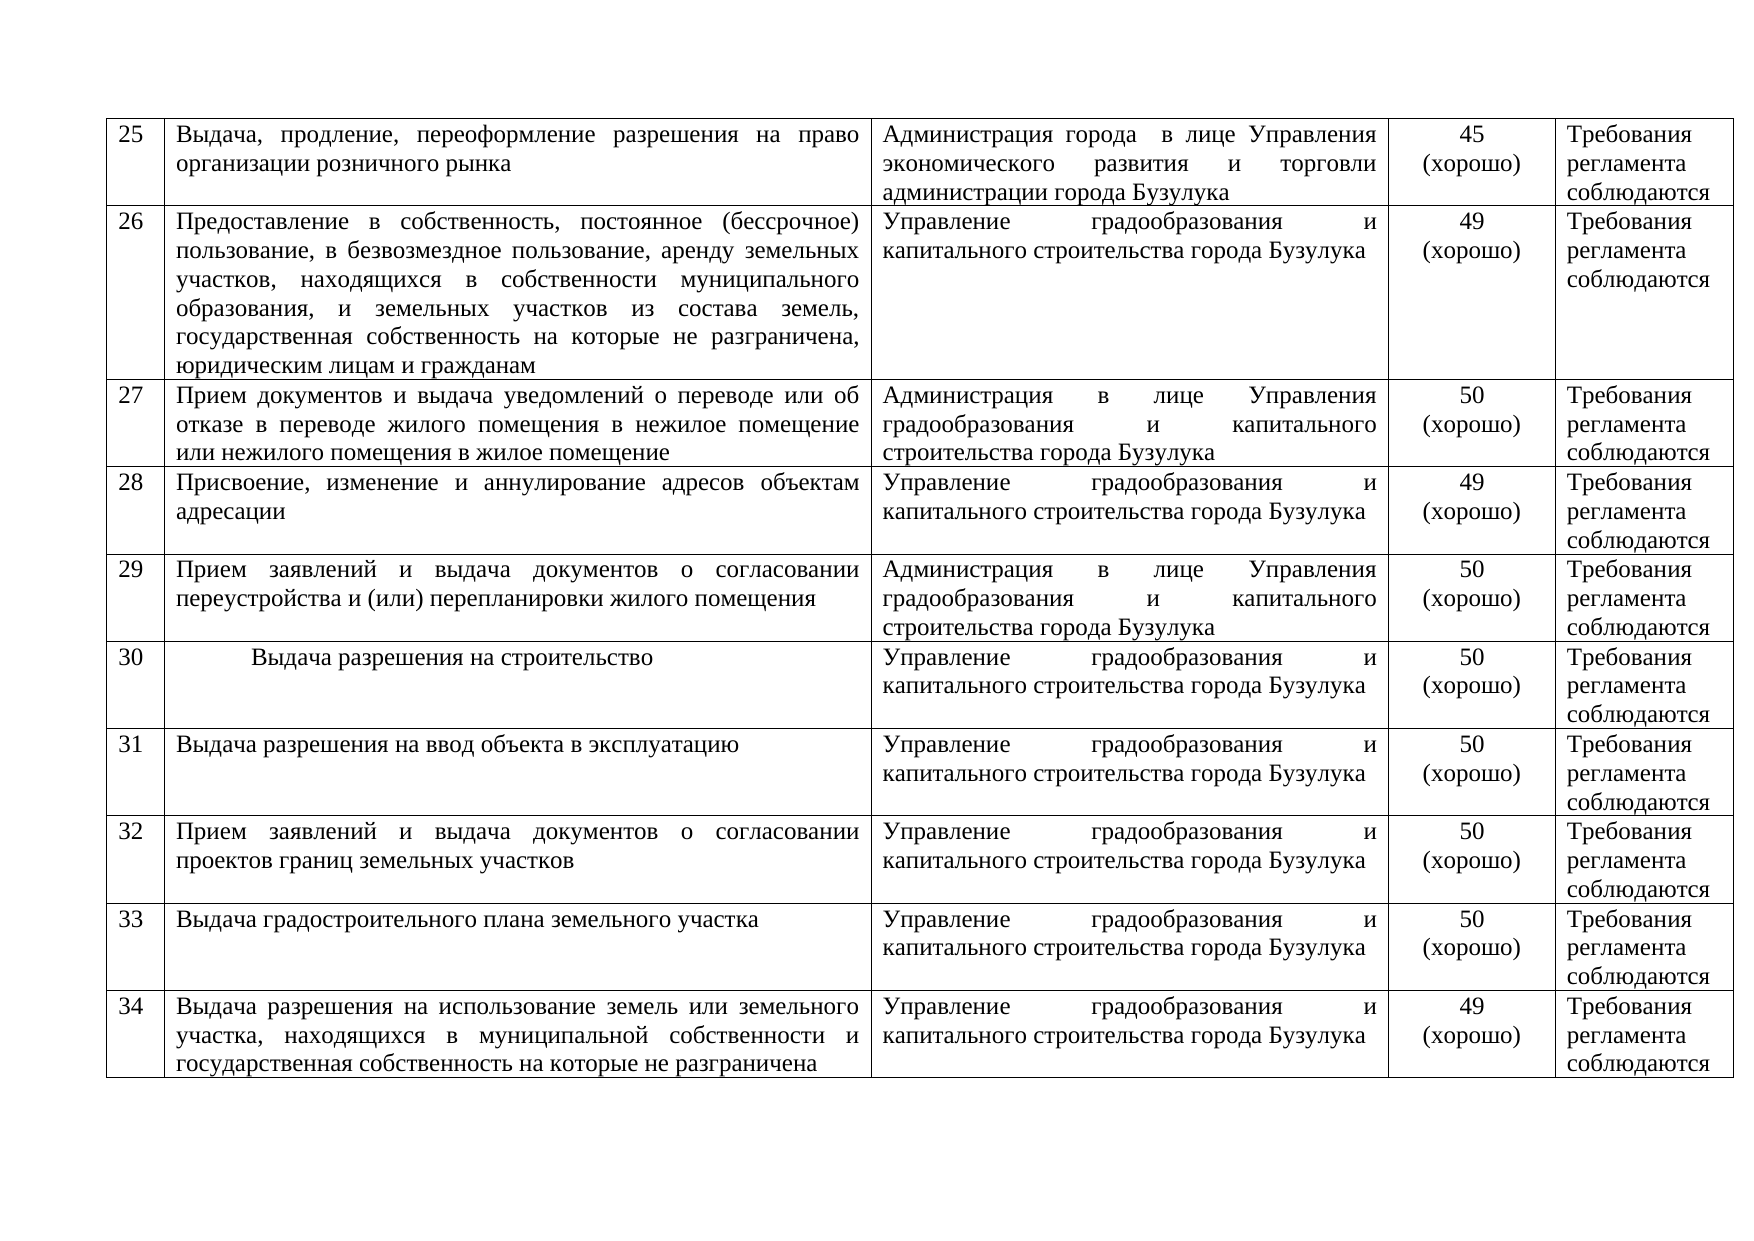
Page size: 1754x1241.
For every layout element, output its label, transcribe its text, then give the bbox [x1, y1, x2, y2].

table_cell Выдача разрешения на строительство [165, 642, 871, 728]
table_cell Выдача разрешения на использование земель или земельного участка, находящихся в муниципальной собственности и государственная собственность на которые не разграничена [165, 991, 871, 1077]
table_cell 32 [107, 816, 164, 903]
table_cell Требования регламента соблюдаются [1556, 467, 1733, 553]
table_cell Прием заявлений и выдача документов о согласовании переустройства и (или) перепланировки жилого помещения [165, 555, 871, 641]
table_cell 50 (хорошо) [1389, 555, 1555, 641]
table_cell 29 [107, 555, 164, 641]
table_cell Требования регламента соблюдаются [1556, 816, 1733, 903]
table_cell 31 [107, 729, 164, 815]
table_cell 49 (хорошо) [1389, 467, 1555, 553]
table_cell Управление градообразования и капитального строительства города Бузулука [872, 206, 1388, 379]
table_cell Требования регламента соблюдаются [1556, 904, 1733, 990]
table_cell 30 [107, 642, 164, 728]
table_cell Администрация в лице Управления градообразования и капитального строительства города Бузулука [872, 380, 1388, 466]
table_cell Управление градообразования и капитального строительства города Бузулука [872, 816, 1388, 903]
table_cell 45 (хорошо) [1389, 119, 1555, 205]
table_cell 50 (хорошо) [1389, 904, 1555, 990]
table_cell 50 (хорошо) [1389, 729, 1555, 815]
table_cell 27 [107, 380, 164, 466]
table_cell Требования регламента соблюдаются [1556, 555, 1733, 641]
table_cell 33 [107, 904, 164, 990]
table_cell Управление градообразования и капитального строительства города Бузулука [872, 467, 1388, 553]
table_cell Управление градообразования и капитального строительства города Бузулука [872, 729, 1388, 815]
table_cell Требования регламента соблюдаются [1556, 206, 1733, 379]
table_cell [1556, 991, 1733, 1077]
table_cell 50 (хорошо) [1389, 380, 1555, 466]
table_cell 49 (хорошо) [1389, 991, 1555, 1077]
table_cell Управление градообразования и капитального строительства города Бузулука [872, 904, 1388, 990]
table_cell Администрация города в лице Управления экономического развития и торговли администрации города Бузулука [872, 119, 1388, 205]
table_cell Предоставление в собственность, постоянное (бессрочное) пользование, в безвозмездное пользование, аренду земельных участков, находящихся в собственности муниципального образования, и земельных участков из состава земель, государственная собственность на которые не разграничена, юридическим лицам и гражданам [165, 206, 871, 379]
table_cell 34 [107, 991, 164, 1077]
table_cell Выдача, продление, переоформление разрешения на право организации розничного рынка [165, 119, 871, 205]
table_cell Администрация в лице Управления градообразования и капитального строительства города Бузулука [872, 555, 1388, 641]
table_cell Требования регламента соблюдаются [1556, 380, 1733, 466]
table_cell Присвоение, изменение и аннулирование адресов объектам адресации [165, 467, 871, 553]
table_cell Выдача градостроительного плана земельного участка [165, 904, 871, 990]
table_cell 50 (хорошо) [1389, 642, 1555, 728]
table_cell 28 [107, 467, 164, 553]
table_cell 25 [107, 119, 164, 205]
table_cell Требования регламента соблюдаются [1556, 729, 1733, 815]
table_cell Прием документов и выдача уведомлений о переводе или об отказе в переводе жилого помещения в нежилое помещение или нежилого помещения в жилое помещение [165, 380, 871, 466]
table_cell 50 (хорошо) [1389, 816, 1555, 903]
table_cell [1556, 119, 1733, 205]
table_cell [872, 991, 1388, 1077]
table_cell Прием заявлений и выдача документов о согласовании проектов границ земельных участков [165, 816, 871, 903]
table_cell Выдача разрешения на ввод объекта в эксплуатацию [165, 729, 871, 815]
table_cell 26 [107, 206, 164, 379]
table_cell Управление градообразования и капитального строительства города Бузулука [872, 642, 1388, 728]
table_cell Требования регламента соблюдаются [1556, 642, 1733, 728]
table_cell 49 (хорошо) [1389, 206, 1555, 379]
